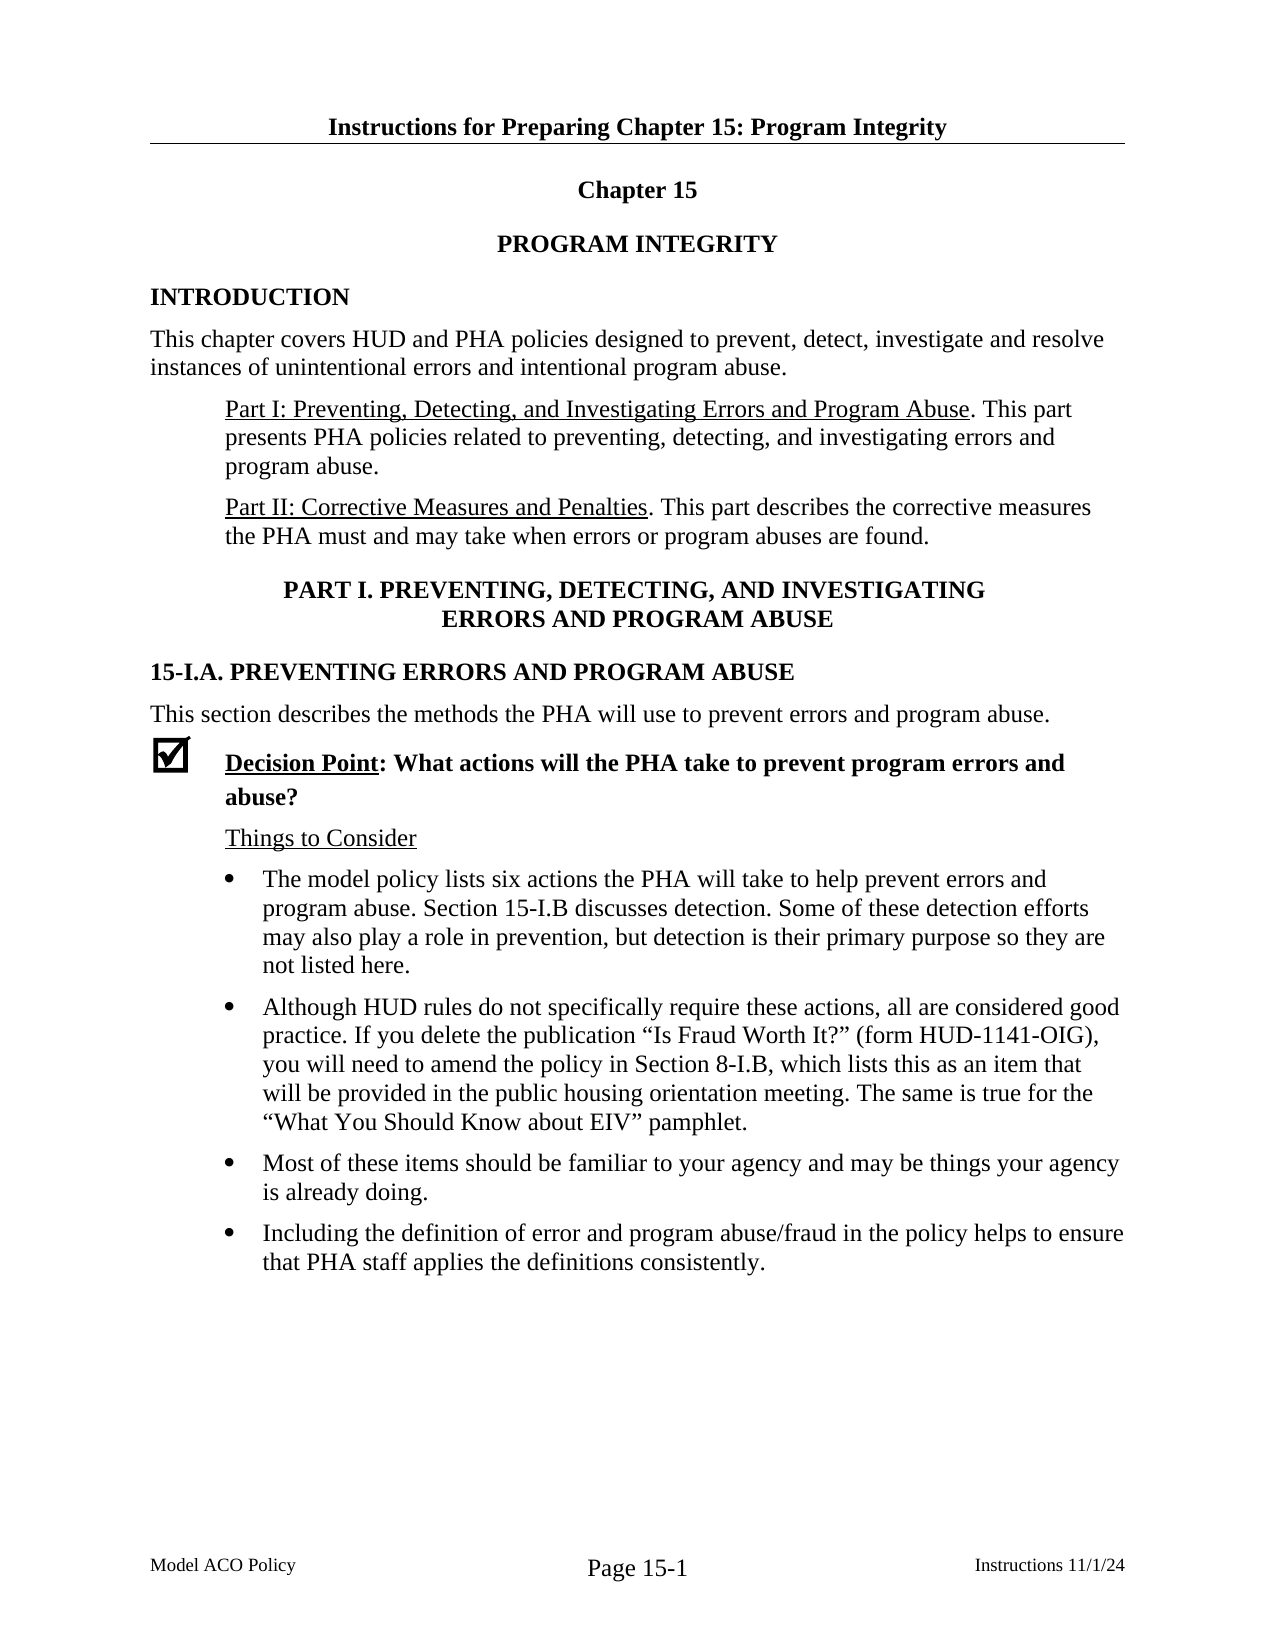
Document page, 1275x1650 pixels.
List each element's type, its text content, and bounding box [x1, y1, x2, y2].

text This section describes the methods the PHA will use to prevent errors and program abuse. [150, 699, 1125, 727]
text Part II: Corrective Measures and Penalties. This part describes the corrective measures the PHA must and may take when errors or program abuses are found. [225, 492, 1125, 550]
list Including the definition of error and program abuse/fraud in the policy helps to ensure that PHA staff applies the definitions consistently. [225, 1218, 1125, 1275]
list Although HUD rules do not specifically require these actions, all are considered good practice. If you delete the publication “Is Fraud Worth It?” (form HUD-1141-OIG), you will need to amend the policy in Section 8-I.B, which lists this as an item that will be provided in the public housing orientation meeting. The same is true for the “What You Should Know about EIV” pamphlet. [225, 992, 1125, 1135]
text 15-I.A. PREVENTING ERRORS AND PROGRAM ABUSE [150, 657, 1125, 686]
text Things to Consider [225, 823, 1125, 852]
text INTRODUCTION [150, 282, 1125, 311]
text PROGRAM INTEGRITY [150, 229, 1125, 257]
list Most of these items should be familiar to your agency and may be things your agency is already doing. [225, 1148, 1125, 1205]
text PREVENTING, DETECTING, AND INVESTIGATING ERRORS AND PROGRAM ABUSE [150, 575, 1125, 632]
text Part I: Preventing, Detecting, and Investigating Errors and Program Abuse. This part presents PHA policies related to preventing, detecting, and investigating errors and program abuse. [225, 394, 1125, 480]
list The model policy lists six actions the PHA will take to help prevent errors and program abuse. Section 15-I.B discusses detection. Some of these detection efforts may also play a role in prevention, but detection is their primary purpose so they are not listed here. [225, 864, 1125, 979]
text This chapter covers HUD and PHA policies designed to prevent, detect, investigate and resolve instances of unintentional errors and intentional program abuse. [150, 324, 1125, 381]
text Chapter 15 [150, 175, 1125, 204]
text Decision Point: What actions will the PHA take to prevent program errors and abuse? [150, 740, 1125, 810]
